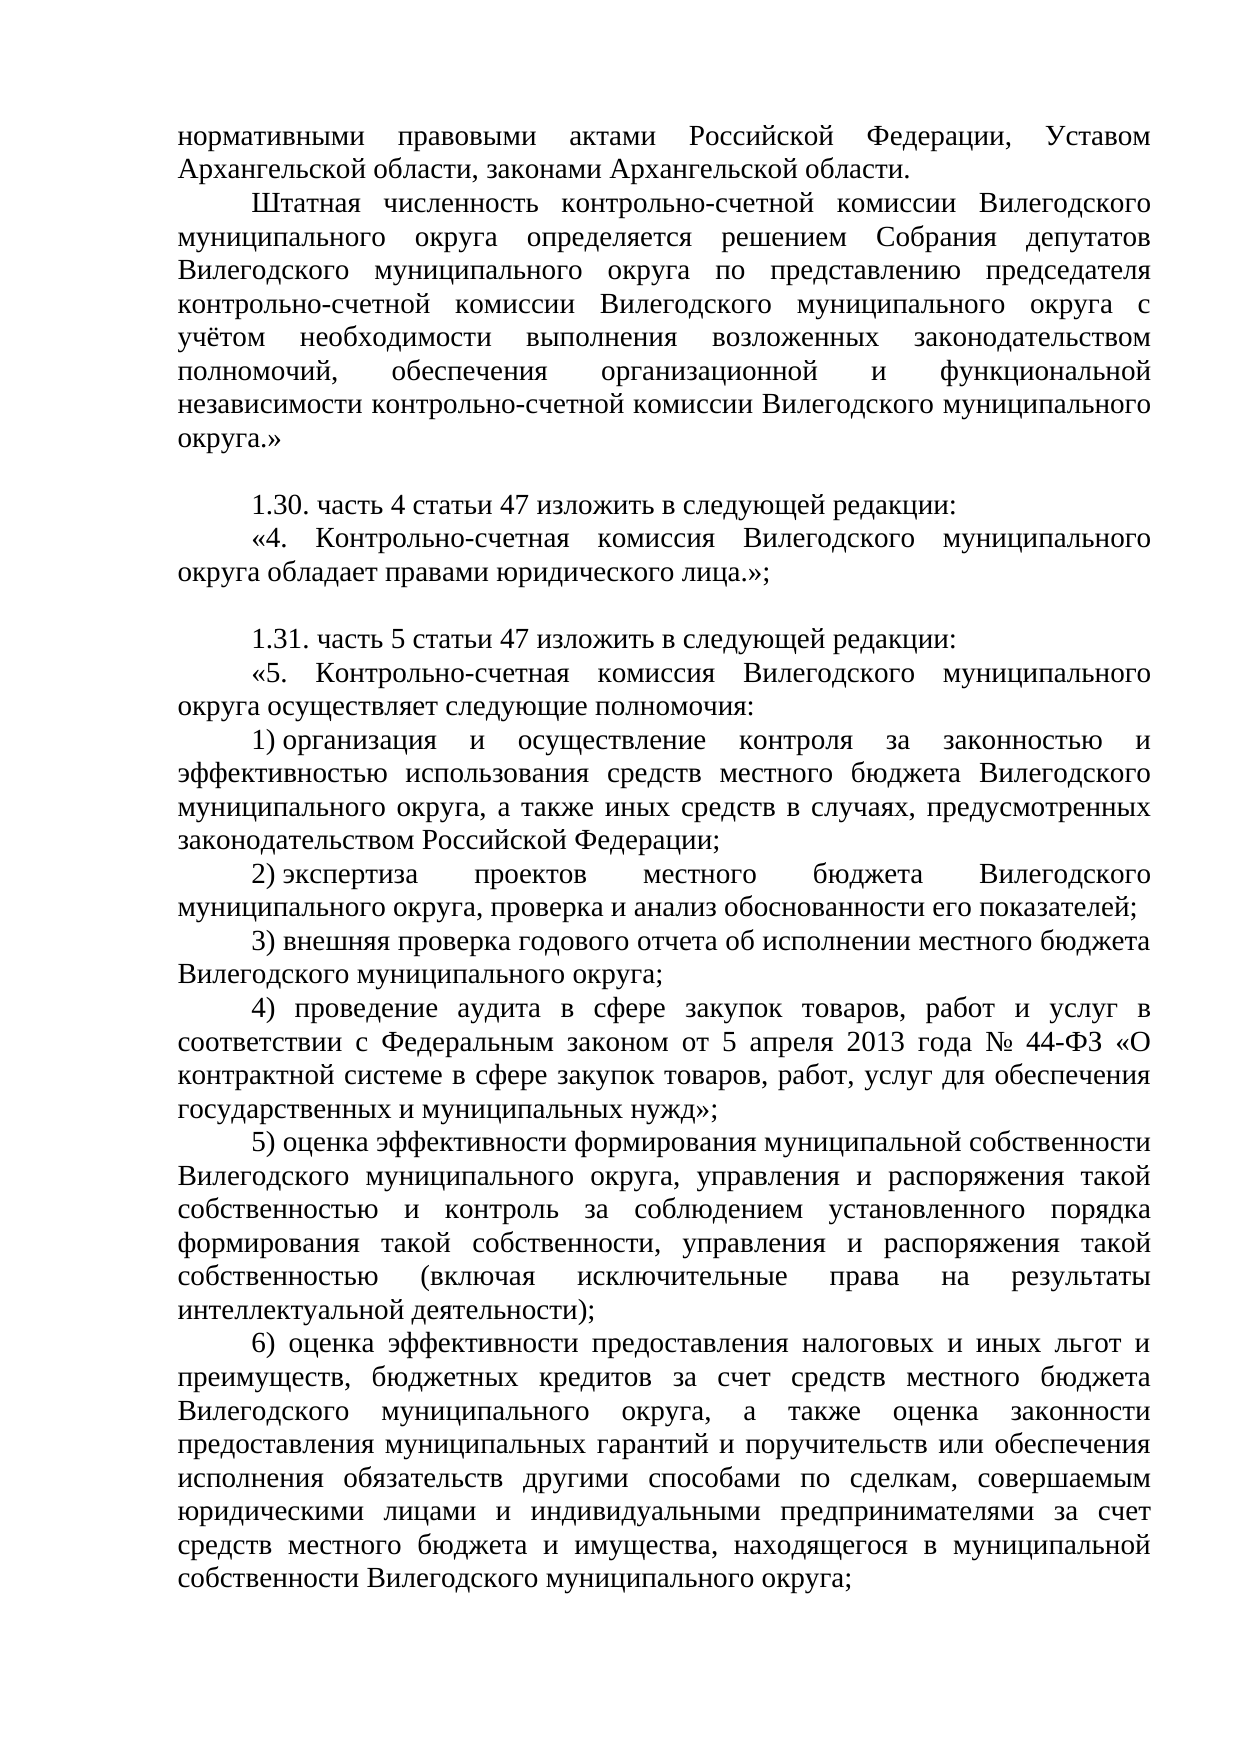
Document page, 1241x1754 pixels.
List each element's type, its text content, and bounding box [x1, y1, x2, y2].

text 3) внешняя проверка годового отчета об исполнении местного бюджета Вилегодского муниципального округа; [177, 923, 1152, 990]
text 6) оценка эффективности предоставления налоговых и иных льгот и преимуществ, бюджетных кредитов за счет средств местного бюджета Вилегодского муниципального округа, а также оценка законности предоставления муниципальных гарантий и поручительств или обеспечения исполнения обязательств другими способами по сделкам, совершаемым юридическими лицами и индивидуальными предпринимателями за счет средств местного бюджета и имущества, находящегося в муниципальной собственности Вилегодского муниципального округа; [177, 1326, 1152, 1594]
text 1.30. часть 4 статьи 47 изложить в следующей редакции: [177, 487, 1152, 521]
text «5. Контрольно-счетная комиссия Вилегодского муниципального округа осуществляет следующие полномочия: [177, 655, 1152, 722]
text «4. Контрольно-счетная комиссия Вилегодского муниципального округа обладает правами юридического лица.»; [177, 521, 1152, 588]
text 2) экспертиза проектов местного бюджета Вилегодского муниципального округа, проверка и анализ обоснованности его показателей; [177, 856, 1152, 923]
text 1.31. часть 5 статьи 47 изложить в следующей редакции: [177, 621, 1152, 655]
text 4) проведение аудита в сфере закупок товаров, работ и услуг в соответствии с Федеральным законом от 5 апреля 2013 года № 44-ФЗ «О контрактной системе в сфере закупок товаров, работ, услуг для обеспечения государственных и муниципальных нужд»; [177, 990, 1152, 1124]
text 5) оценка эффективности формирования муниципальной собственности Вилегодского муниципального округа, управления и распоряжения такой собственностью и контроль за соблюдением установленного порядка формирования такой собственности, управления и распоряжения такой собственностью (включая исключительные права на результаты интеллектуальной деятельности); [177, 1124, 1152, 1326]
text 1) организация и осуществление контроля за законностью и эффективностью использования средств местного бюджета Вилегодского муниципального округа, а также иных средств в случаях, предусмотренных законодательством Российской Федерации; [177, 722, 1152, 856]
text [177, 118, 1152, 185]
text Штатная численность контрольно-счетной комиссии Вилегодского муниципального округа определяется решением Собрания депутатов Вилегодского муниципального округа по представлению председателя контрольно-счетной комиссии Вилегодского муниципального округа с учётом необходимости выполнения возложенных законодательством полномочий, обеспечения организационной и функциональной независимости контрольно-счетной комиссии Вилегодского муниципального округа.» [177, 185, 1152, 453]
